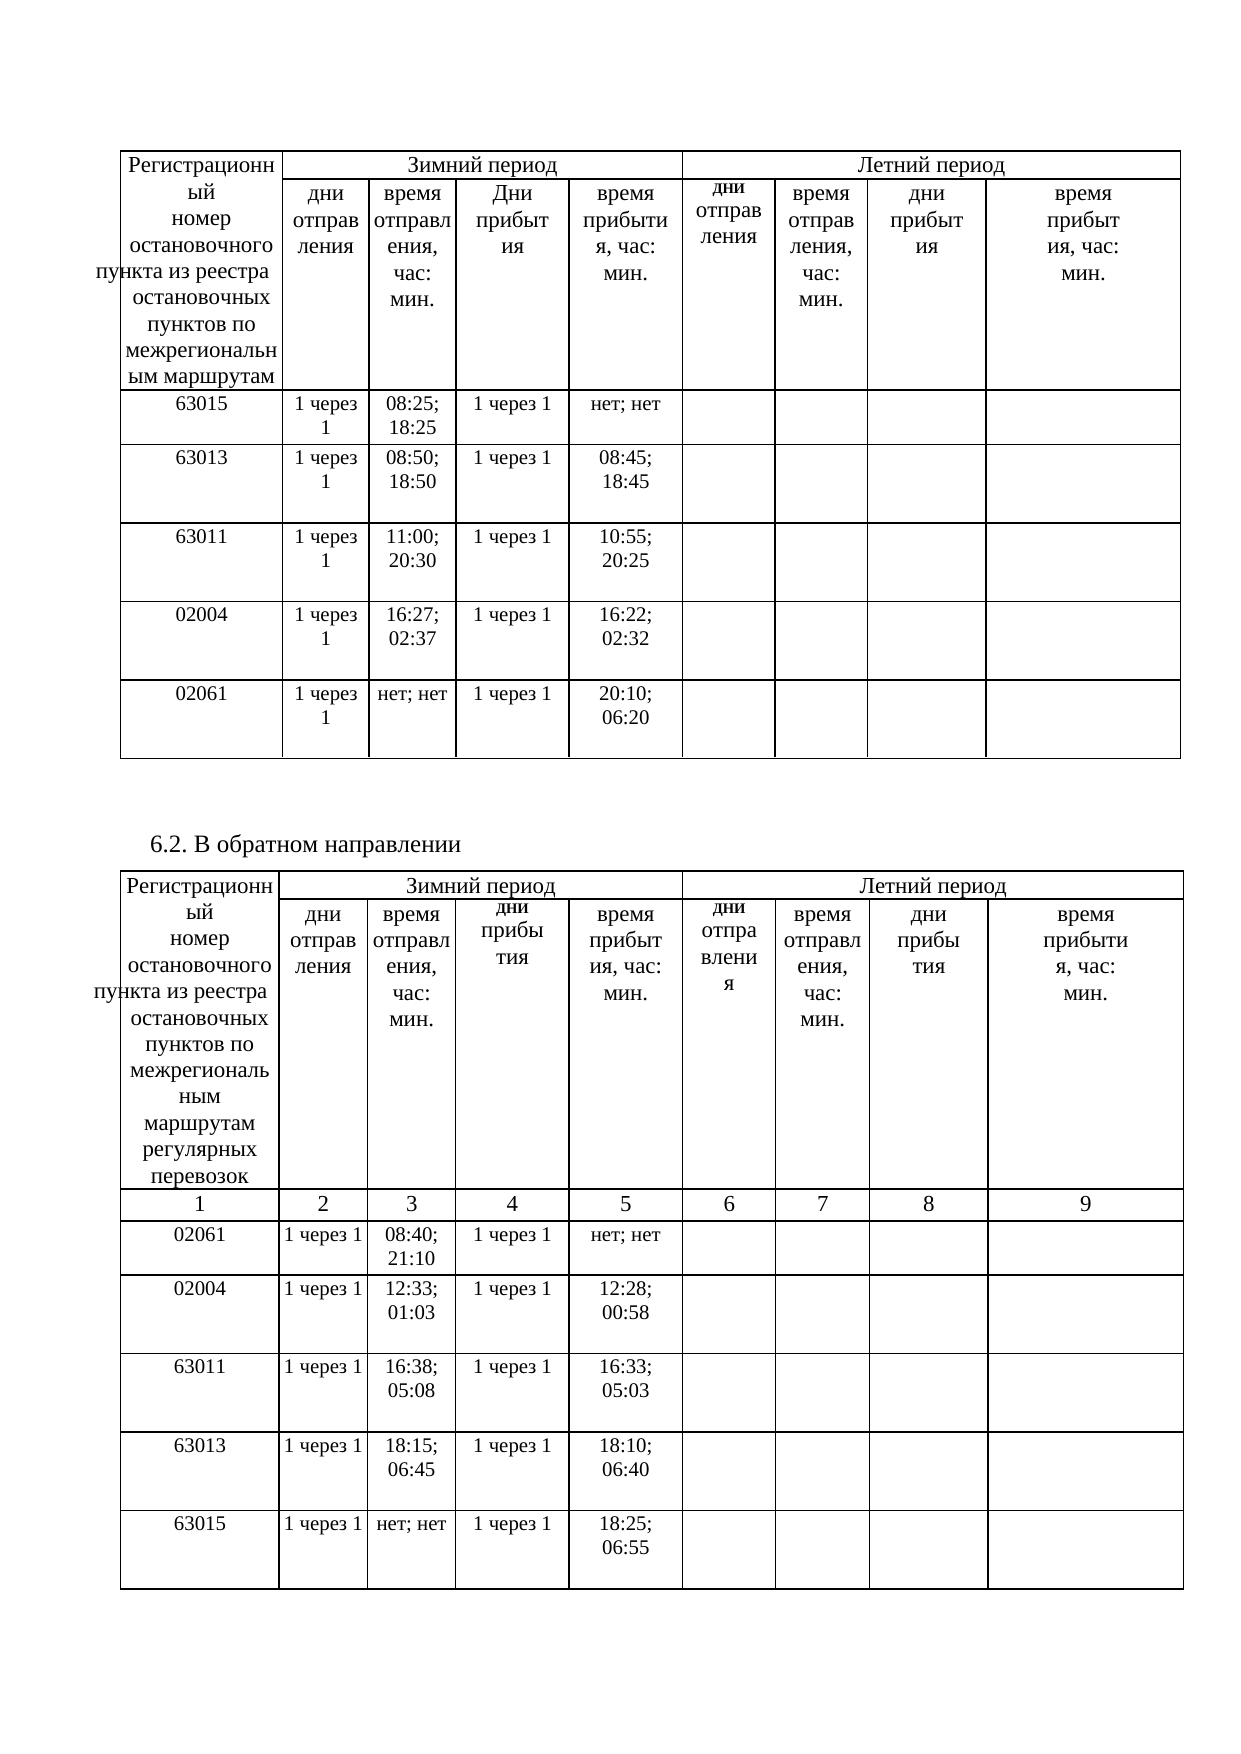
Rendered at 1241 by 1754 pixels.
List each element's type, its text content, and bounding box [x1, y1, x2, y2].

table_header Регистрационный номер остановочного пункта из реестра остановочных пунктов по межрегиональным маршрутам регулярных перевозок [121, 872, 278, 1188]
table_cell [683, 1433, 775, 1509]
table_cell [683, 602, 774, 679]
table_cell время прибыт ия, час: мин. [570, 900, 682, 1188]
table_cell 02004 [121, 602, 282, 679]
table_cell [776, 602, 867, 679]
table_cell нет; нет [368, 1511, 455, 1588]
table_cell 1 через 1 [456, 1433, 568, 1509]
table_cell 08:40; 21:10 [368, 1222, 455, 1274]
table_cell [870, 1433, 987, 1509]
table_cell [987, 445, 1180, 522]
table_cell 16:22; 02:32 [570, 602, 682, 679]
table_cell [683, 524, 774, 601]
table_cell 1 через 1 [457, 602, 568, 679]
table_cell [683, 391, 774, 444]
table_cell время отправл ения, час: мин. [370, 180, 455, 389]
table_cell 16:38; 05:08 [368, 1354, 455, 1431]
table_cell 1 через 1 [280, 1354, 367, 1431]
table_cell ДНИ отпра влени я [683, 900, 775, 1188]
table_cell 1 через 1 [457, 391, 568, 444]
table_cell 1 через 1 [456, 1222, 568, 1274]
table_cell 20:10; 06:20 [570, 681, 682, 757]
table_cell [683, 1276, 775, 1353]
table_header Зимний период [283, 152, 682, 178]
table_cell нет; нет [570, 391, 682, 444]
table_cell нет; нет [370, 681, 455, 757]
table_cell [987, 602, 1180, 679]
table_cell Дни прибыт ия [457, 180, 568, 389]
table_cell [776, 681, 867, 757]
table_header Зимний период [280, 872, 682, 898]
table_cell 1 через 1 [456, 1511, 568, 1588]
table_cell 02004 [121, 1276, 278, 1353]
table_cell [776, 445, 867, 522]
table_cell 02061 [121, 681, 282, 757]
table_cell 3 [368, 1190, 455, 1220]
table_cell 1 через 1 [280, 1433, 367, 1509]
table_cell 1 через 1 [283, 391, 368, 444]
table_cell [868, 602, 985, 679]
table_cell [989, 1222, 1183, 1274]
table_cell [776, 1511, 869, 1588]
table_cell 8 [870, 1190, 987, 1220]
table_cell 1 через 1 [457, 445, 568, 522]
table_cell 08:45; 18:45 [570, 445, 682, 522]
table_cell [989, 1511, 1183, 1588]
table_cell 63015 [121, 1511, 278, 1588]
table_cell 63015 [121, 391, 282, 444]
table_cell [989, 1276, 1183, 1353]
table_cell 1 через 1 [456, 1354, 568, 1431]
table_cell 08:25; 18:25 [370, 391, 455, 444]
table_cell 63011 [121, 1354, 278, 1431]
table_cell ДНИ отправ ления [683, 180, 774, 389]
table_cell 1 через 1 [283, 445, 368, 522]
table_cell [868, 391, 985, 444]
table_cell [870, 1511, 987, 1588]
table_header Летний период [683, 872, 1183, 898]
table_cell 5 [570, 1190, 682, 1220]
table_cell дни отправ ления [283, 180, 368, 389]
table_cell [776, 1354, 869, 1431]
table_cell [868, 681, 985, 757]
table_cell [987, 524, 1180, 601]
table_cell [683, 681, 774, 757]
table_cell 63013 [121, 445, 282, 522]
table_cell 08:50; 18:50 [370, 445, 455, 522]
table_header Летний период [683, 152, 1180, 178]
table_cell [776, 1276, 869, 1353]
table_cell 1 через 1 [283, 524, 368, 601]
table_cell [683, 1354, 775, 1431]
table_cell 6 [683, 1190, 775, 1220]
table_cell 12:33; 01:03 [368, 1276, 455, 1353]
table_cell ДНИ прибы тия [456, 900, 568, 1188]
table_cell 1 через 1 [280, 1222, 367, 1274]
table_cell 63013 [121, 1433, 278, 1509]
table_cell 1 через 1 [280, 1511, 367, 1588]
table_cell [870, 1276, 987, 1353]
table_cell 16:33; 05:03 [570, 1354, 682, 1431]
table_cell 10:55; 20:25 [570, 524, 682, 601]
table_cell нет; нет [570, 1222, 682, 1274]
table_cell [776, 524, 867, 601]
table_cell [776, 1222, 869, 1274]
table_cell 1 через 1 [283, 681, 368, 757]
table_cell 18:10; 06:40 [570, 1433, 682, 1509]
table_cell [683, 445, 774, 522]
table_cell дни прибы тия [870, 900, 987, 1188]
table_cell 02061 [121, 1222, 278, 1274]
table_cell 4 [456, 1190, 568, 1220]
table_cell [987, 391, 1180, 444]
table_cell время прибыт ия, час: мин. [987, 180, 1180, 389]
table_cell 11:00; 20:30 [370, 524, 455, 601]
table_cell [868, 445, 985, 522]
table_cell [987, 681, 1180, 757]
table_cell [776, 391, 867, 444]
table_cell время прибыти я, час: мин. [570, 180, 682, 389]
table_cell 1 через 1 [457, 524, 568, 601]
table_cell время отправл ения, час: мин. [368, 900, 455, 1188]
table_cell 1 [121, 1190, 278, 1220]
table_cell 1 через 1 [457, 681, 568, 757]
table_cell 9 [989, 1190, 1183, 1220]
table_cell время прибыти я, час: мин. [989, 900, 1183, 1188]
table_cell [870, 1354, 987, 1431]
table_cell 1 через 1 [280, 1276, 367, 1353]
table_cell [868, 524, 985, 601]
table_cell [776, 1433, 869, 1509]
table_cell дни отправ ления [280, 900, 367, 1188]
table_cell 2 [280, 1190, 367, 1220]
table_cell 1 через 1 [283, 602, 368, 679]
table_cell 63011 [121, 524, 282, 601]
table_cell 18:15; 06:45 [368, 1433, 455, 1509]
table_cell 1 через 1 [456, 1276, 568, 1353]
table_cell [683, 1511, 775, 1588]
table_cell время отправ ления, час: мин. [776, 180, 867, 389]
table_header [121, 152, 282, 389]
text 6.2. В обратном направлении [150, 829, 1090, 858]
table_cell [989, 1354, 1183, 1431]
table_cell 16:27; 02:37 [370, 602, 455, 679]
table_cell дни прибыт ия [868, 180, 985, 389]
table_cell время отправл ения, час: мин. [776, 900, 869, 1188]
table_cell 18:25; 06:55 [570, 1511, 682, 1588]
table_cell [683, 1222, 775, 1274]
table_cell [870, 1222, 987, 1274]
table_cell [989, 1433, 1183, 1509]
table_cell 7 [776, 1190, 869, 1220]
table_cell 12:28; 00:58 [570, 1276, 682, 1353]
